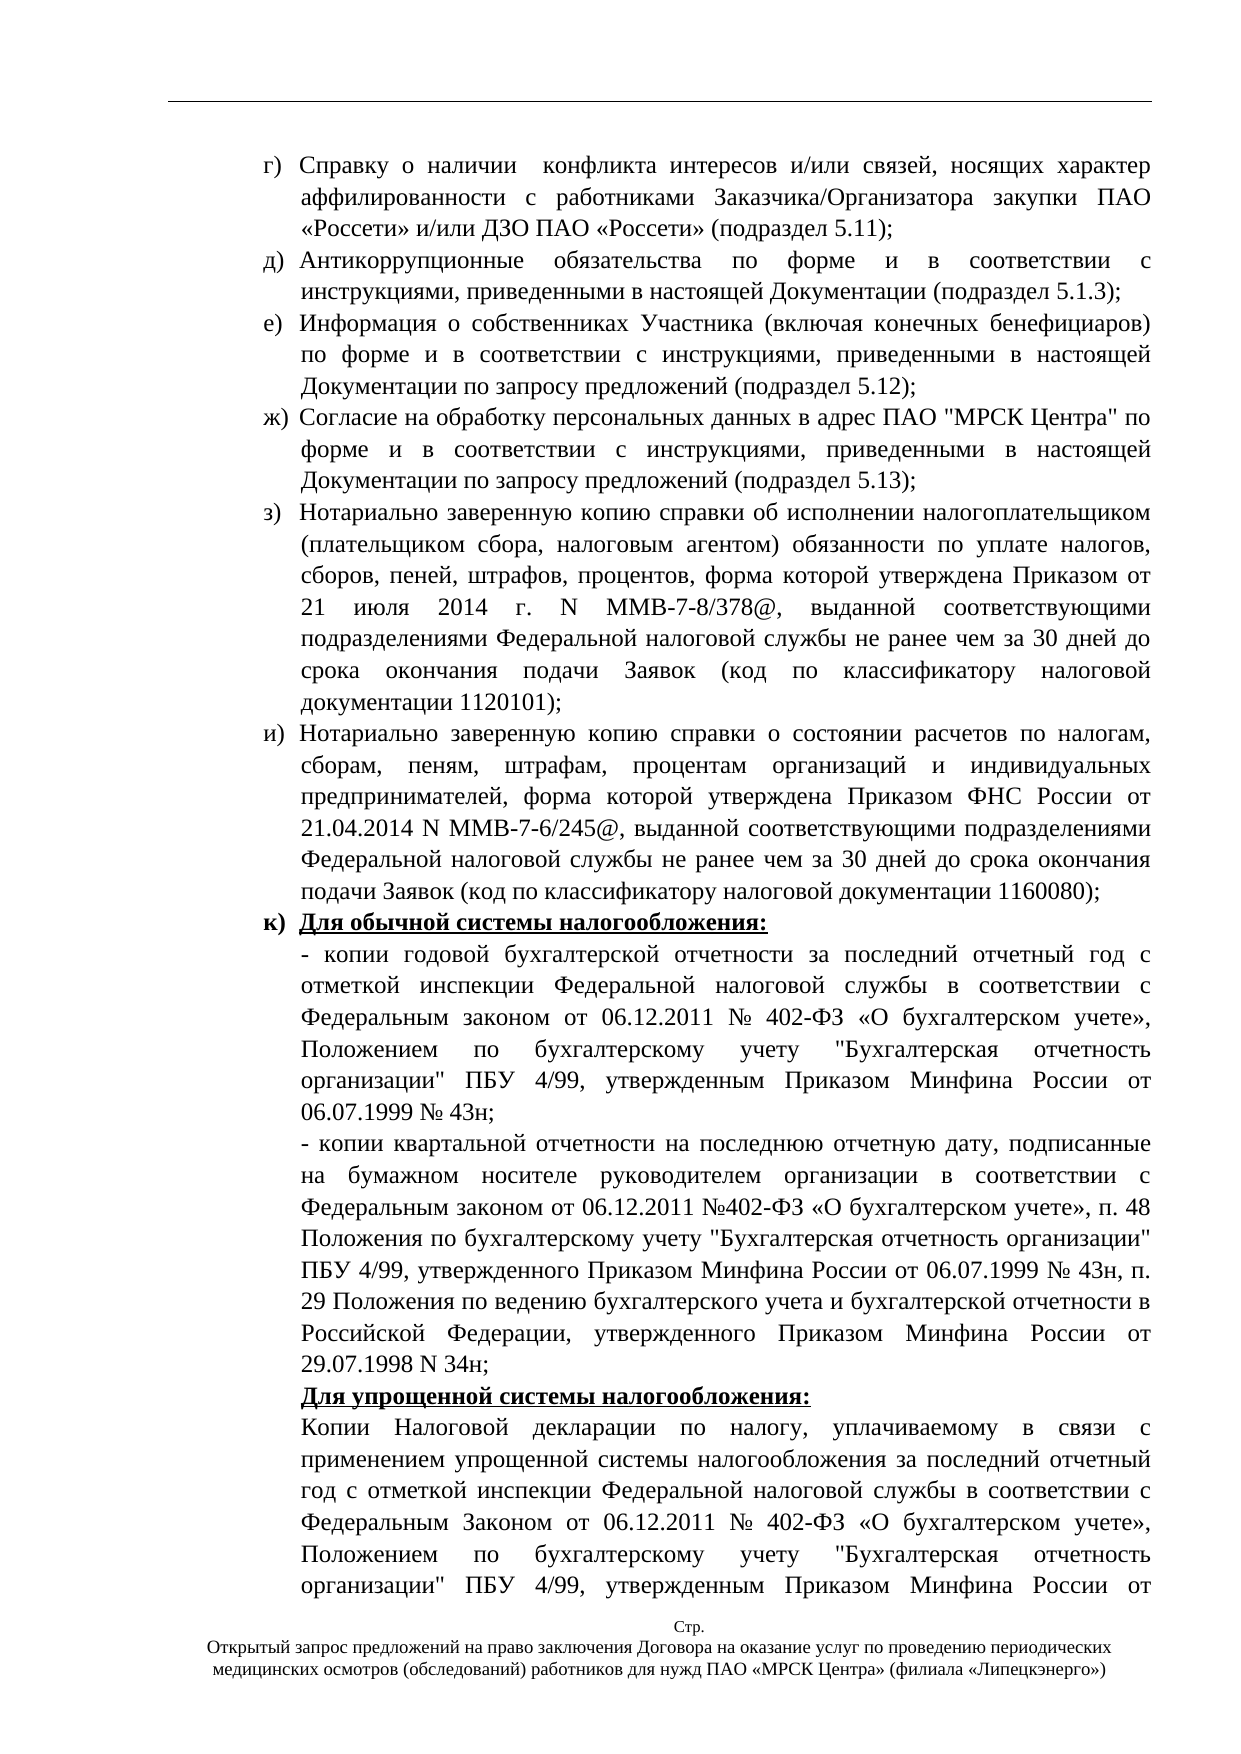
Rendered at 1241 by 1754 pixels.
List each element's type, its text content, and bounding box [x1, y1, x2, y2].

list Антикоррупционные обязательства по форме и в соответствии с инструкциями, приведенными в настоящей Документации (подраздел 5.1.3); [263, 245, 1152, 305]
list Информация о собственниках Участника (включая конечных бенефициаров) по форме и в соответствии с инструкциями, приведенными в настоящей Документации по запросу предложений (подраздел 5.12); [263, 308, 1152, 400]
list Для обычной системы налогообложения: [263, 907, 1152, 936]
text - копии годовой бухгалтерской отчетности за последний отчетный год с отметкой инспекции Федеральной налоговой службы в соответствии с Федеральным законом от 06.12.2011 № 402-ФЗ «О бухгалтерском учете», Положением по бухгалтерскому учету "Бухгалтерская отчетность организации" ПБУ 4/99, утвержденным Приказом Минфина России от 06.07.1999 № 43н; [301, 939, 1152, 1126]
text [301, 1412, 1152, 1599]
list Справку о наличии конфликта интересов и/или связей, носящих характер аффилированности с работниками Заказчика/Организатора закупки ПАО «Россети» и/или ДЗО ПАО «Россети» (подраздел 5.11); [263, 150, 1152, 242]
list Нотариально заверенную копию справки об исполнении налогоплательщиком (плательщиком сбора, налоговым агентом) обязанности по уплате налогов, сборов, пеней, штрафов, процентов, форма которой утверждена Приказом от 21 июля 2014 г. N ММВ-7-8/378@, выданной соответствующими подразделениями Федеральной налоговой службы не ранее чем за 30 дней до срока окончания подачи Заявок (код по классификатору налоговой документации 1120101); [263, 497, 1152, 715]
text - копии квартальной отчетности на последнюю отчетную дату, подписанные на бумажном носителе руководителем организации в соответствии с Федеральным законом от 06.12.2011 №402-ФЗ «О бухгалтерском учете», п. 48 Положения по бухгалтерскому учету "Бухгалтерская отчетность организации" ПБУ 4/99, утвержденного Приказом Минфина России от 06.07.1999 № 43н, п. 29 Положения по ведению бухгалтерского учета и бухгалтерской отчетности в Российской Федерации, утвержденного Приказом Минфина России от 29.07.1998 N 34н; [301, 1128, 1152, 1378]
text Для упрощенной системы налогообложения: [301, 1381, 1152, 1410]
list Согласие на обработку персональных данных в адрес ПАО "МРСК Центра" по форме и в соответствии с инструкциями, приведенными в настоящей Документации по запросу предложений (подраздел 5.13); [263, 402, 1152, 494]
list Нотариально заверенную копию справки о состоянии расчетов по налогам, сборам, пеням, штрафам, процентам организаций и индивидуальных предпринимателей, форма которой утверждена Приказом ФНС России от 21.04.2014 N ММВ-7-6/245@, выданной соответствующими подразделениями Федеральной налоговой службы не ранее чем за 30 дней до срока окончания подачи Заявок (код по классификатору налоговой документации 1160080); [263, 718, 1152, 905]
